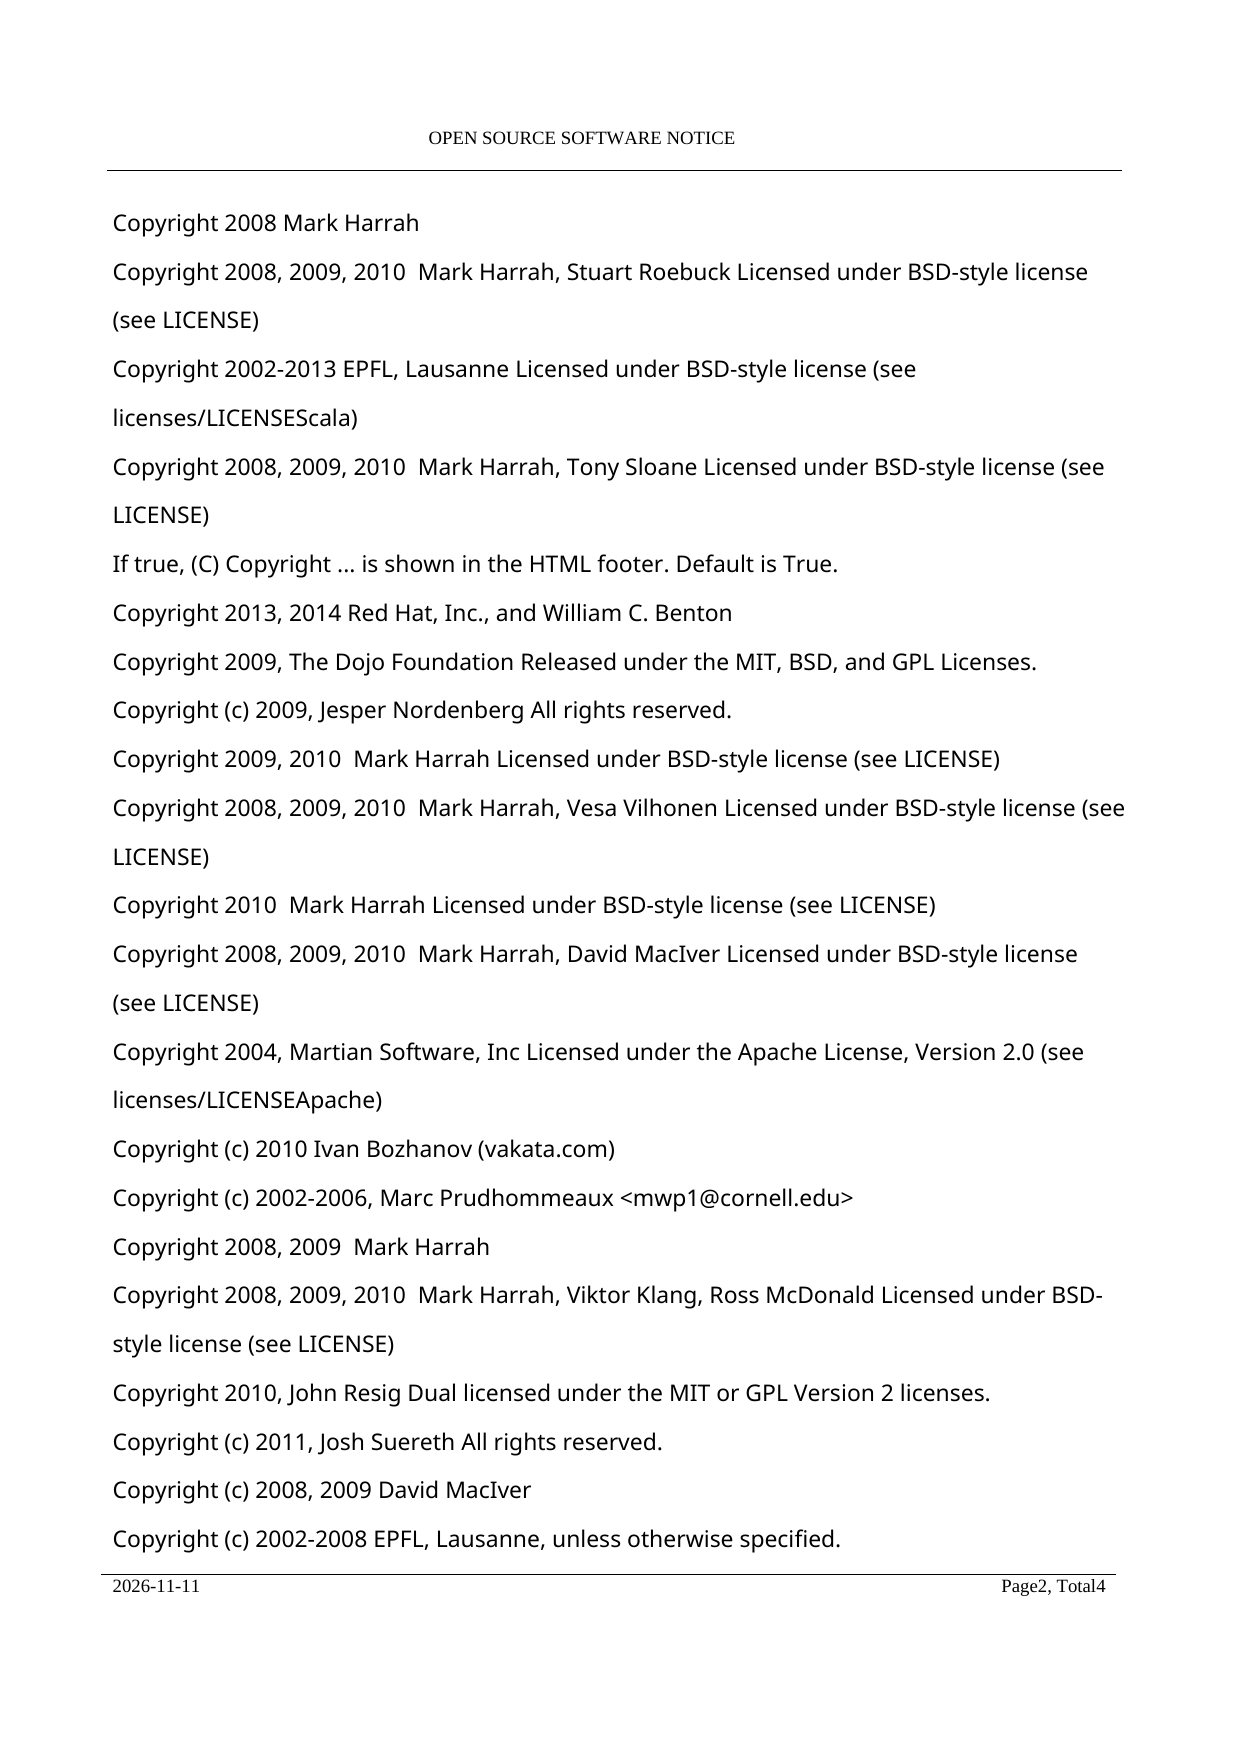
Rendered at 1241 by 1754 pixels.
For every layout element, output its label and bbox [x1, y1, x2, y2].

text [112, 206, 1128, 1555]
